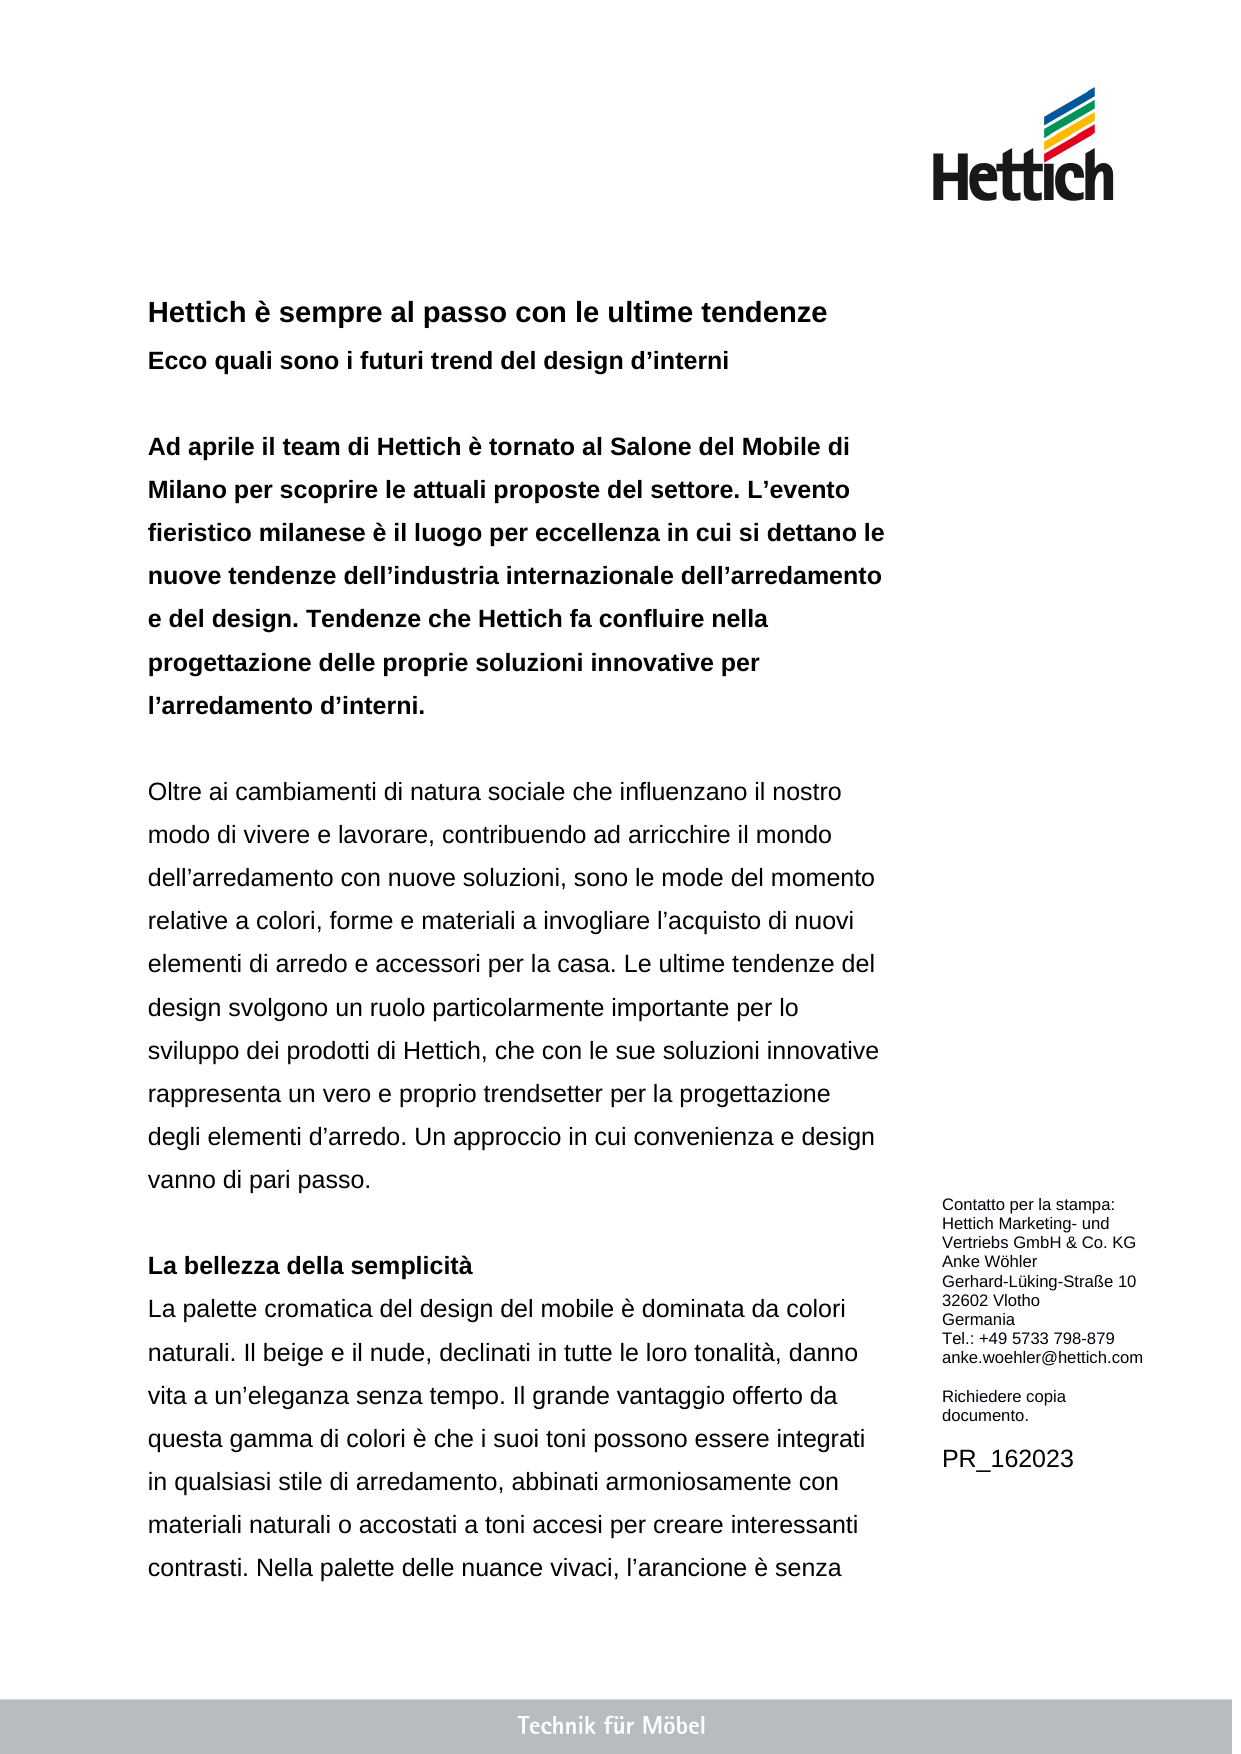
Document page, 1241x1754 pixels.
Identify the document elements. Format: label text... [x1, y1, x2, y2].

text Ecco quali sono i futuri trend del design d’interni [148, 346, 886, 374]
text La bellezza della semplicità [148, 1251, 886, 1280]
text Hettich è sempre al passo con le ultime tendenze [148, 295, 886, 329]
picture [0, 6, 1237, 263]
picture [0, 1636, 1232, 1754]
text Ad aprile il team di Hettich è tornato al Salone del Mobile di Milano per scoprire le attuali proposte del settore. L’evento fieristico milanese è il luogo per eccellenza in cui si dettano le nuove tendenze dell’industria internazionale dell’arredamento e del design. Tendenze che Hettich fa confluire nella progettazione delle proprie soluzioni innovative per l’arredamento d’interni. [148, 432, 886, 719]
text Oltre ai cambiamenti di natura sociale che influenzano il nostro modo di vivere e lavorare, contribuendo ad arricchire il mondo dell’arredamento con nuove soluzioni, sono le mode del momento relative a colori, forme e materiali a invogliare l’acquisto di nuovi elementi di arredo e accessori per la casa. Le ultime tendenze del design svolgono un ruolo particolarmente importante per lo sviluppo dei prodotti di Hettich, che con le sue soluzioni innovative rappresenta un vero e proprio trendsetter per la progettazione degli elementi d’arredo. Un approccio in cui convenienza e design vanno di pari passo. [148, 777, 886, 1194]
